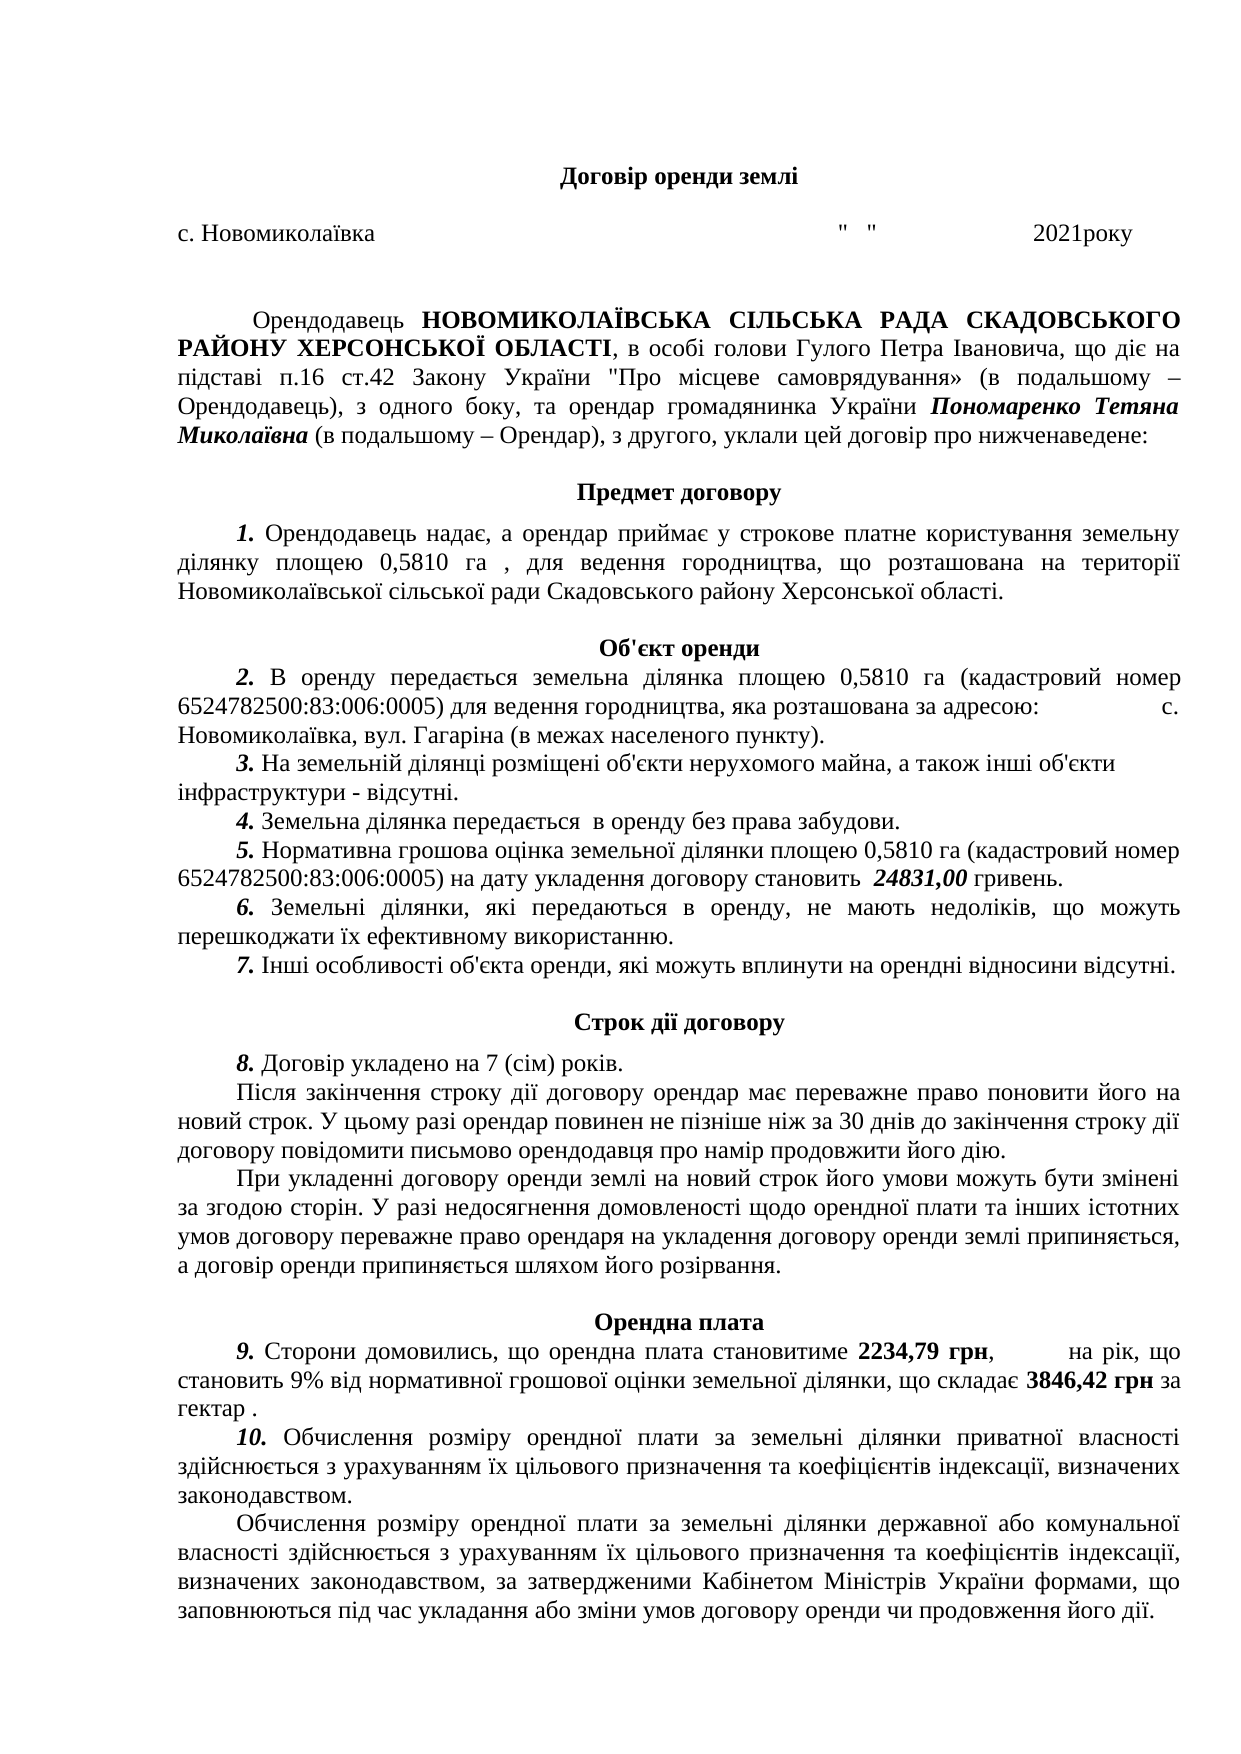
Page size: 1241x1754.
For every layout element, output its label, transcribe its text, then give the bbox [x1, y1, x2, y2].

text При укладенні договору оренди землі на новий строк його умови можуть бути змінені за згодою сторін. У разі недосягнення домовленості щодо орендної плати та інших істотних умов договору переважне право орендаря на укладення договору оренди землі припиняється, а договір оренди припиняється шляхом його розірвання. [177, 1163, 1181, 1278]
text с. Новомиколаївка " " 2021року [177, 218, 1181, 247]
text Об'єкт оренди [177, 633, 1181, 662]
text Орендодавець НОВОМИКОЛАЇВСЬКА СІЛЬСЬКА РАДА СКАДОВСЬКОГО РАЙОНУ ХЕРСОНСЬКОЇ ОБЛАСТІ, в особі голови Гулого Петра Івановича, що діє на підставі п.16 ст.42 Закону України "Про місцеве самоврядування» (в подальшому – Орендодавець), з одного боку, та орендар громадянинка України Пономаренко Тетяна Миколаївна (в подальшому – Орендар), з другого, уклали цей договір про нижченаведене: [177, 305, 1181, 448]
text 5. Нормативна грошова оцінка земельної ділянки площею 0,5810 га (кадастровий номер 6524782500:83:006:0005) на дату укладення договору становить 24831,00 гривень. [177, 835, 1181, 892]
text 3. На земельній ділянці розміщені об'єкти нерухомого майна, а також інші об'єкти інфраструктури - відсутні. [177, 748, 1181, 806]
text 1. Орендодавець надає, а орендар приймає у строкове платне користування земельну ділянку площею 0,5810 га , для ведення городництва, що розташована на території Новомиколаївської сільської ради Скадовського району Херсонської області. [177, 518, 1181, 605]
text Строк дії договору [177, 1007, 1181, 1036]
text Предмет договору [177, 477, 1181, 506]
text Договір оренди землі [177, 161, 1181, 190]
text Орендна плата [177, 1307, 1181, 1336]
text Після закінчення строку дії договору орендар має переважне право поновити його на новий строк. У цьому разі орендар повинен не пізніше ніж за 30 днів до закінчення строку дії договору повідомити письмово орендодавця про намір продовжити його дію. [177, 1077, 1181, 1163]
text 9. Сторони домовились, що орендна плата становитиме 2234,79 грн, на рік, що становить 9% від нормативної грошової оцінки земельної ділянки, що складає 3846,42 грн за гектар . [177, 1336, 1181, 1422]
text 7. Інші особливості об'єкта оренди, які можуть вплинути на орендні відносини відсутні. [177, 950, 1181, 978]
text Обчислення розміру орендної плати за земельні ділянки державної або комунальної власності здійснюється з урахуванням їх цільового призначення та коефіцієнтів індексації, визначених законодавством, за затвердженими Кабінетом Міністрів України формами, що заповнюються під час укладання або зміни умов договору оренди чи продовження його дії. [177, 1508, 1181, 1623]
text 10. Обчислення розміру орендної плати за земельні ділянки приватної власності здійснюється з урахуванням їх цільового призначення та коефіцієнтів індексації, визначених законодавством. [177, 1422, 1181, 1508]
text 2. В оренду передається земельна ділянка площею 0,5810 га (кадастровий номер 6524782500:83:006:0005) для ведення городництва, яка розташована за адресою: с. Новомиколаївка, вул. Гагаріна (в межах населеного пункту). [177, 662, 1181, 748]
text 6. Земельні ділянки, які передаються в оренду, не мають недоліків, що можуть перешкоджати їх ефективному використанню. [177, 892, 1181, 950]
text 4. Земельна ділянка передається в оренду без права забудови. [177, 806, 1181, 835]
text 8. Договір укладено на 7 (сім) років. [177, 1048, 1181, 1077]
